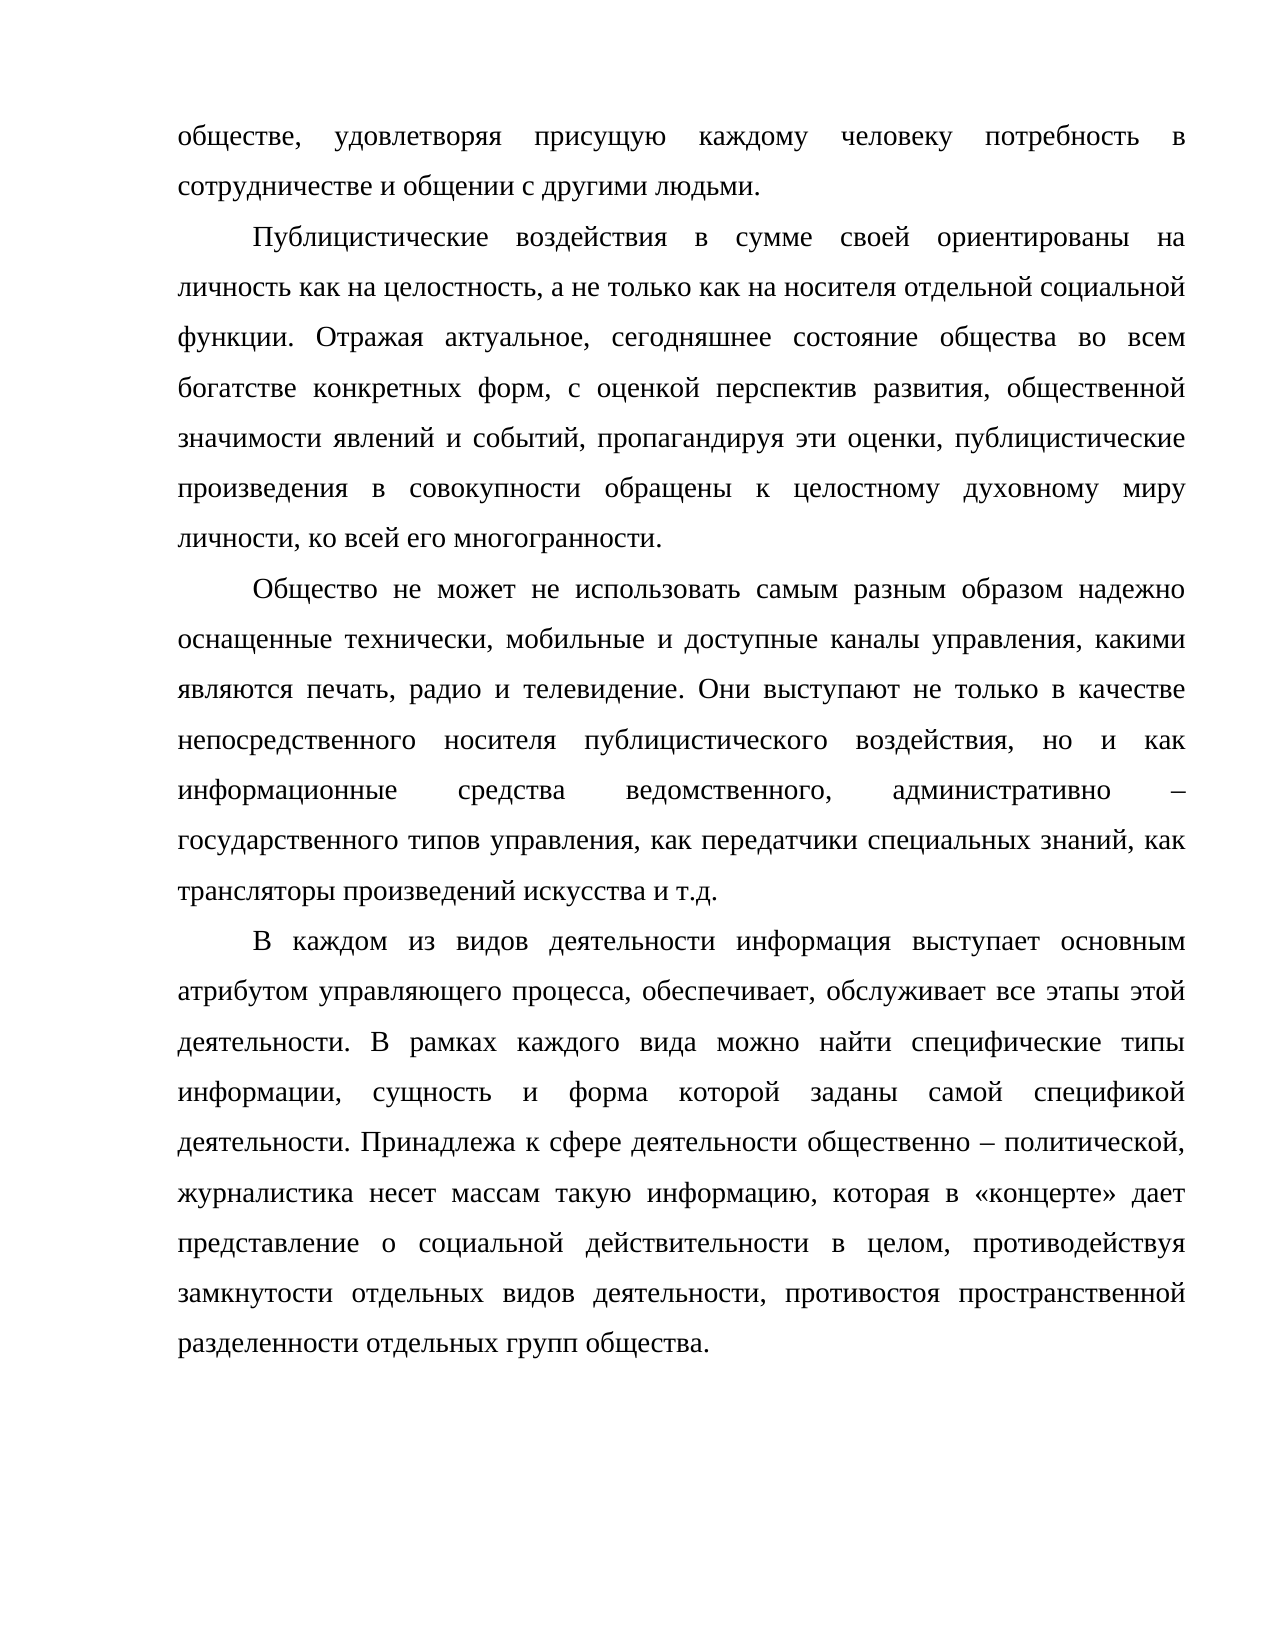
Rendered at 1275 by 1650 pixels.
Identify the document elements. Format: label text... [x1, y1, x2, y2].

text Публицистические воздействия в сумме своей ориентированы на личность как на целостность, а не только как на носителя отдельной социальной функции. Отражая актуальное, сегодняшнее состояние общества во всем богатстве конкретных форм, с оценкой перспектив развития, общественной значимости явлений и событий, пропагандируя эти оценки, публицистические произведения в совокупности обращены к целостному духовному миру личности, ко всей его многогранности. [177, 219, 1186, 554]
text Общество не может не использовать самым разным образом надежно оснащенные технически, мобильные и доступные каналы управления, какими являются печать, радио и телевидение. Они выступают не только в качестве непосредственного носителя публицистического воздействия, но и как информационные средства ведомственного, административно – государственного типов управления, как передатчики специальных знаний, как трансляторы произведений искусства и т.д. [177, 571, 1186, 906]
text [177, 118, 1186, 202]
text В каждом из видов деятельности информация выступает основным атрибутом управляющего процесса, обеспечивает, обслуживает все этапы этой деятельности. В рамках каждого вида можно найти специфические типы информации, сущность и форма которой заданы самой спецификой деятельности. Принадлежа к сфере деятельности общественно – политической, журналистика несет массам такую информацию, которая в «концерте» дает представление о социальной действительности в целом, противодействуя замкнутости отдельных видов деятельности, противостоя пространственной разделенности отдельных групп общества. [177, 923, 1186, 1359]
